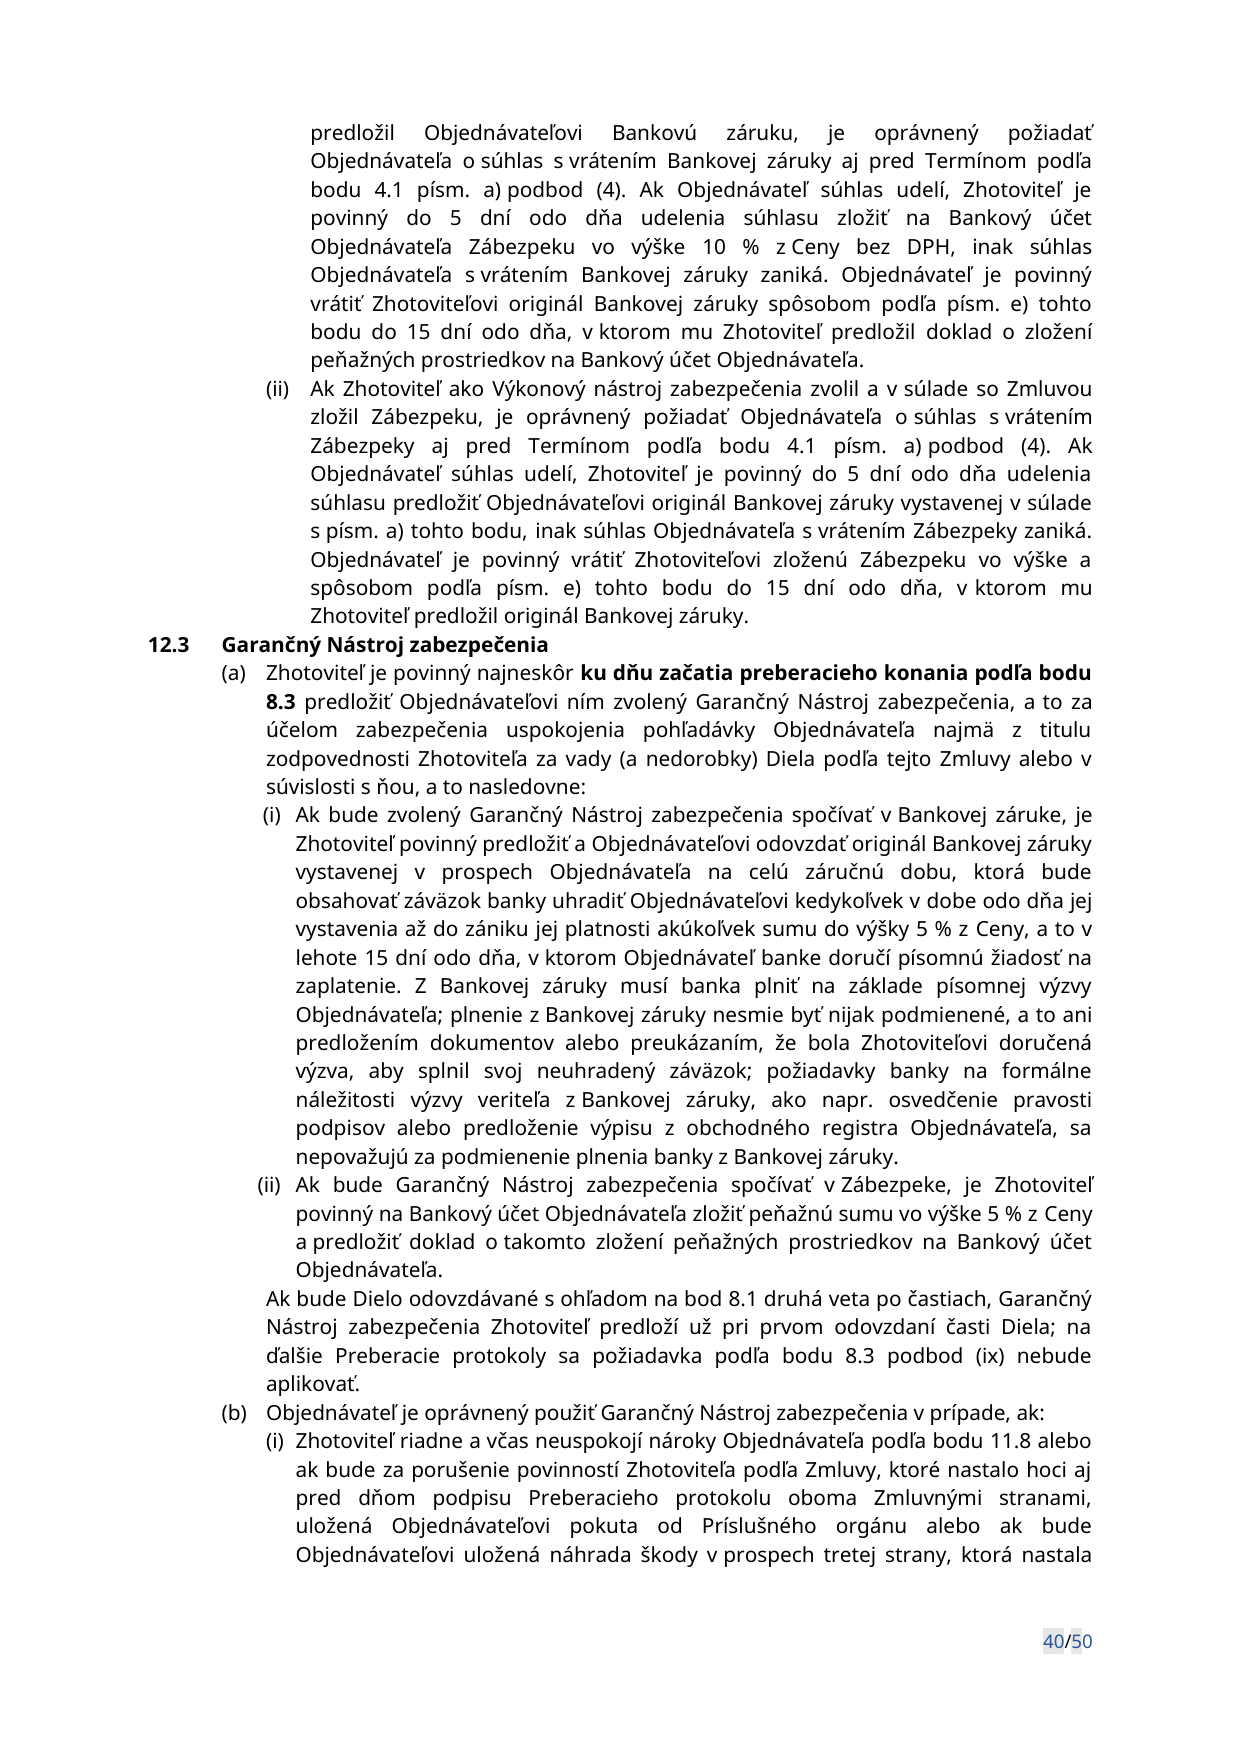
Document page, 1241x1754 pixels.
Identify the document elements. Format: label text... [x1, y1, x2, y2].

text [266, 1426, 1093, 1568]
text (ii) Ak Zhotoviteľ ako Výkonový nástroj zabezpečenia zvolil a v súlade so Zmluvou zložil Zábezpeku, je oprávnený požiadať Objednávateľa o súhlas s vrátením Zábezpeky aj pred Termínom podľa bodu 4.1 písm. a) podbod (4). Ak Objednávateľ súhlas udelí, Zhotoviteľ je povinný do 5 dní odo dňa udelenia súhlasu predložiť Objednávateľovi originál Bankovej záruky vystavenej v súlade s písm. a) tohto bodu, inak súhlas Objednávateľa s vrátením Zábezpeky zaniká. Objednávateľ je povinný vrátiť Zhotoviteľovi zloženú Zábezpeku vo výške a spôsobom podľa písm. e) tohto bodu do 15 dní odo dňa, v ktorom mu Zhotoviteľ predložil originál Bankovej záruky. [266, 374, 1093, 630]
list Zhotoviteľ je povinný najneskôr ku dňu začatia preberacieho konania podľa bodu 8.3 predložiť Objednávateľovi ním zvolený Garančný Nástroj zabezpečenia, a to za účelom zabezpečenia uspokojenia pohľadávky Objednávateľa najmä z titulu zodpovednosti Zhotoviteľa za vady (a nedorobky) Diela podľa tejto Zmluvy alebo v súvislosti s ňou, a to nasledovne: [221, 658, 1093, 801]
text (b) Objednávateľ je oprávnený použiť Garančný Nástroj zabezpečenia v prípade, ak: [221, 1398, 1093, 1426]
text Ak bude Dielo odovzdávané s ohľadom na bod 8.1 druhá veta po častiach, Garančný Nástroj zabezpečenia Zhotoviteľ predloží už pri prvom odovzdaní časti Diela; na ďalšie Preberacie protokoly sa požiadavka podľa bodu 8.3 podbod (ix) nebude aplikovať. [266, 1284, 1093, 1398]
text 12.3 Garančný Nástroj zabezpečenia [148, 630, 1093, 658]
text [266, 118, 1093, 374]
list Ak bude Garančný Nástroj zabezpečenia spočívať v Zábezpeke, je Zhotoviteľ povinný na Bankový účet Objednávateľa zložiť peňažnú sumu vo výške 5 % z Ceny a predložiť doklad o takomto zložení peňažných prostriedkov na Bankový účet Objednávateľa. [281, 1170, 1093, 1284]
list Ak bude zvolený Garančný Nástroj zabezpečenia spočívať v Bankovej záruke, je Zhotoviteľ povinný predložiť a Objednávateľovi odovzdať originál Bankovej záruky vystavenej v prospech Objednávateľa na celú záručnú dobu, ktorá bude obsahovať záväzok banky uhradiť Objednávateľovi kedykoľvek v dobe odo dňa jej vystavenia až do zániku jej platnosti akúkoľvek sumu do výšky 5 % z Ceny, a to v lehote 15 dní odo dňa, v ktorom Objednávateľ banke doručí písomnú žiadosť na zaplatenie. Z Bankovej záruky musí banka plniť na základe písomnej výzvy Objednávateľa; plnenie z Bankovej záruky nesmie byť nijak podmienené, a to ani predložením dokumentov alebo preukázaním, že bola Zhotoviteľovi doručená výzva, aby splnil svoj neuhradený záväzok; požiadavky banky na formálne náležitosti výzvy veriteľa z Bankovej záruky, ako napr. osvedčenie pravosti podpisov alebo predloženie výpisu z obchodného registra Objednávateľa, sa nepovažujú za podmienenie plnenia banky z Bankovej záruky. [281, 801, 1093, 1170]
